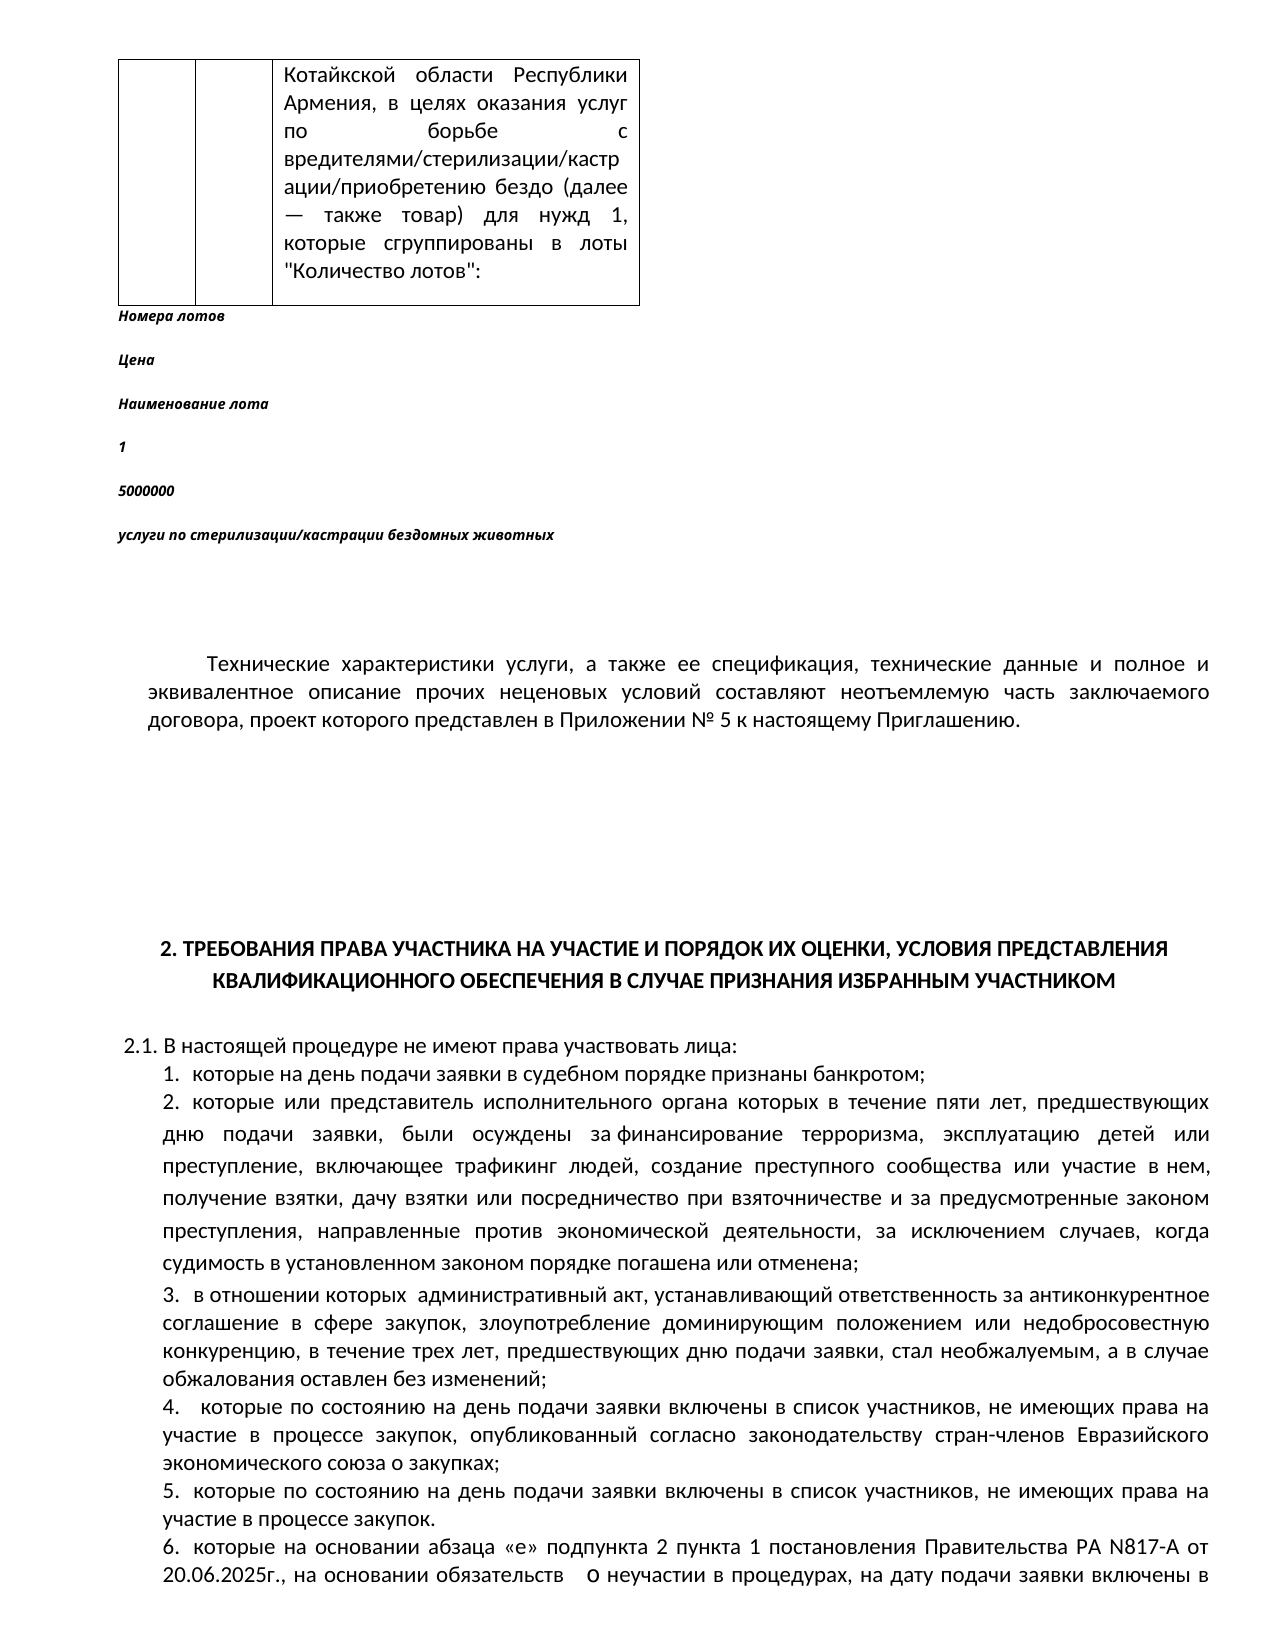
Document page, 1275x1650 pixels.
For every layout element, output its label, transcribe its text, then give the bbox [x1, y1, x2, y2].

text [283, 60, 628, 284]
list которые по состоянию на день подачи заявки включены в список участников, не имеющих права на участие в процессе закупок. [162, 1476, 1211, 1532]
list которые по состоянию на день подачи заявки включены в список участников, не имеющих права на участие в процессе закупок, опубликованный согласно законодательству стран-членов Евразийского экономического союза о закупках; [162, 1392, 1211, 1476]
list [162, 1532, 1211, 1588]
text Технические характеристики услуги, а также ее спецификация, технические данные и полное и эквивалентное описание прочих неценовых условий составляют неотъемлемую часть заключаемого договора, проект которого представлен в Приложении № 5 к настоящему Приглашению. [148, 649, 1211, 733]
list которые или представитель исполнительного органа которых в течение пяти лет, предшествующих дню подачи заявки, были осуждены за финансирование терроризма, эксплуатацию детей или преступление, включающее трафикинг людей, создание преступного сообщества или участие в нем, получение взятки, дачу взятки или посредничество при взяточничестве и за предусмотренные законом преступления, направленные против экономической деятельности, за исключением случаев, когда судимость в установленном законом порядке погашена или отменена; [162, 1087, 1211, 1276]
list в отношении которых административный акт, устанавливающий ответственность за антиконкурентное соглашение в сфере закупок, злоупотребление доминирующим положением или недобросовестную конкуренцию, в течение трех лет, предшествующих дню подачи заявки, стал необжалуемым, а в случае обжалования оставлен без изменений; [162, 1280, 1211, 1392]
text 2.1. В настоящей процедуре не имеют права участвовать лица: [118, 1031, 1211, 1059]
list которые на день подачи заявки в судебном порядке признаны банкротом; [162, 1059, 1211, 1087]
text 2. ТРЕБОВАНИЯ ПРАВА УЧАСТНИКА НА УЧАСТИЕ И ПОРЯДОК ИХ ОЦЕНКИ, УСЛОВИЯ ПРЕДСТАВЛЕНИЯ КВАЛИФИКАЦИОННОГО ОБЕСПЕЧЕНИЯ В СЛУЧАЕ ПРИЗНАНИЯ ИЗБРАННЫМ УЧАСТНИКОМ [118, 934, 1211, 994]
